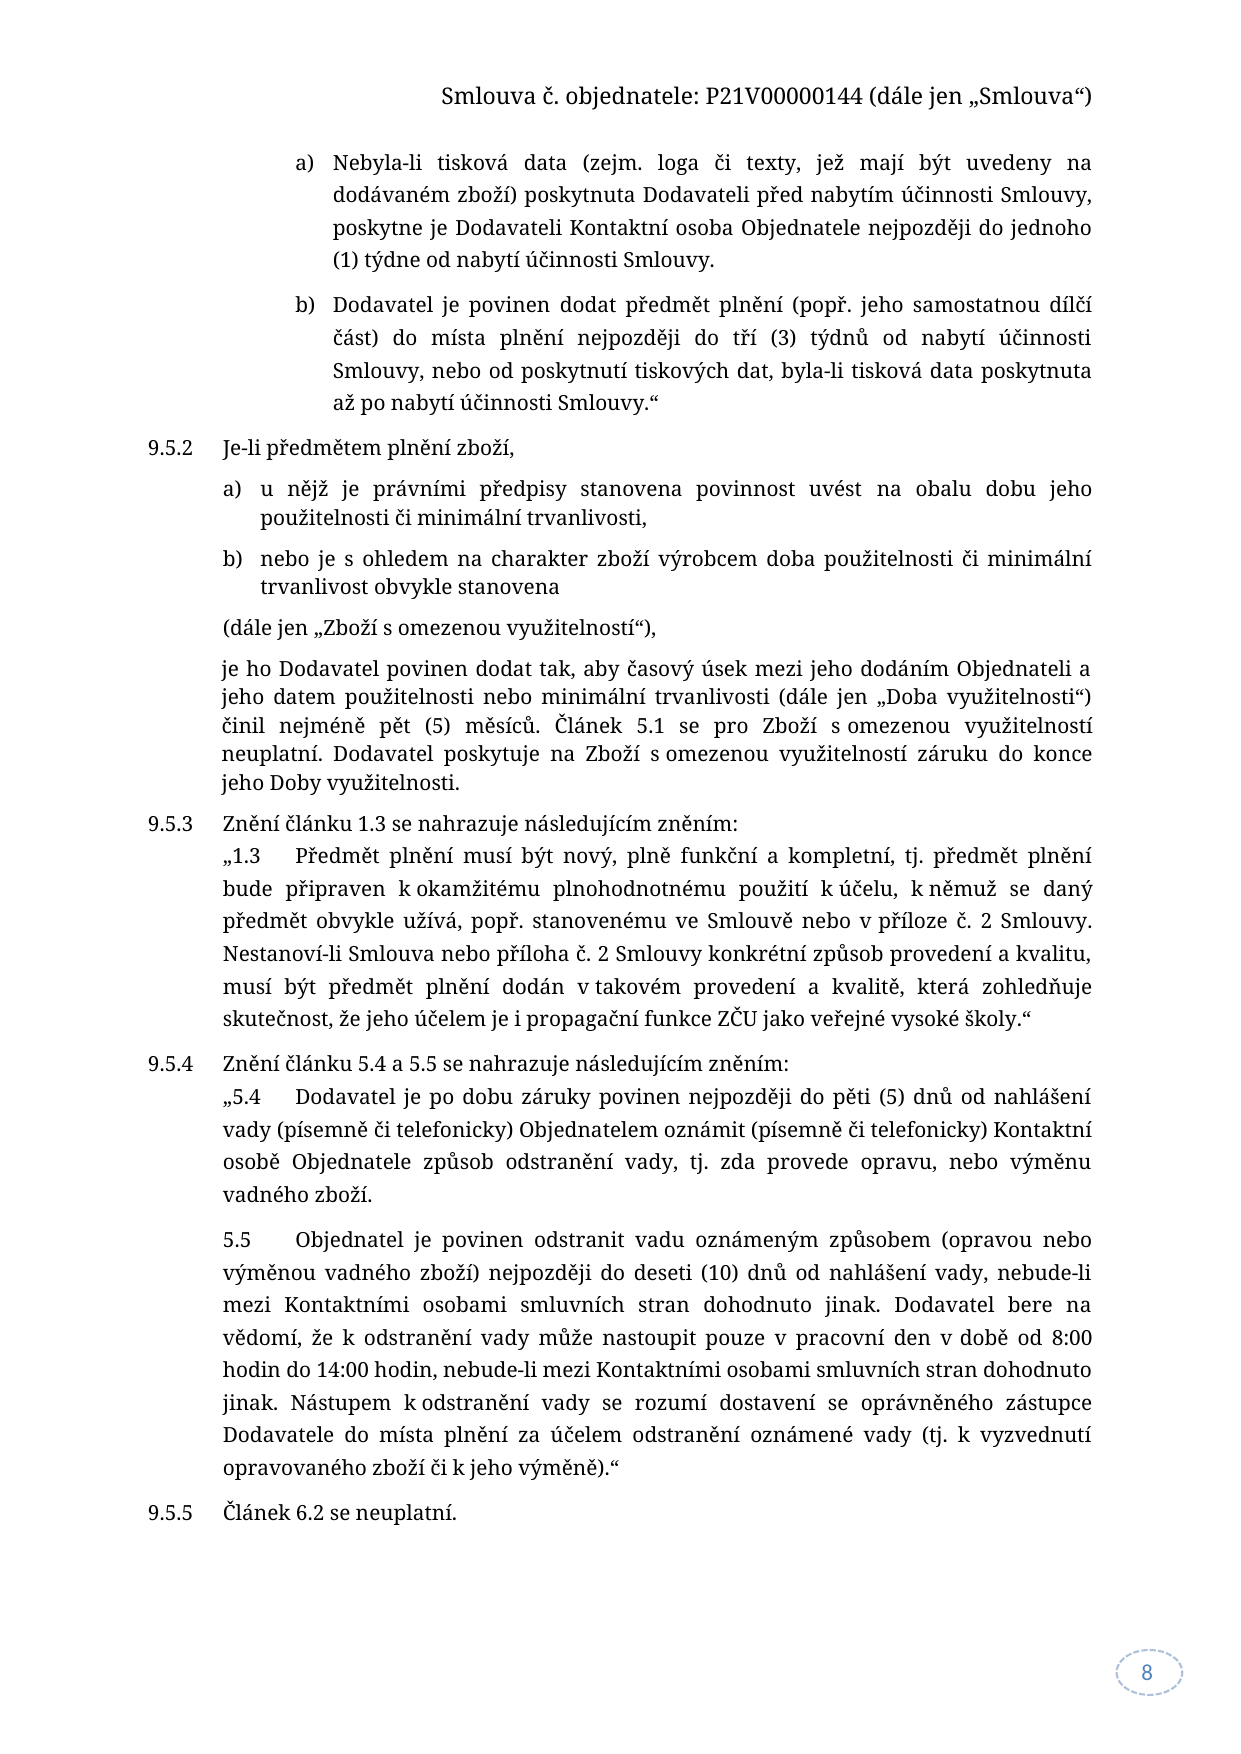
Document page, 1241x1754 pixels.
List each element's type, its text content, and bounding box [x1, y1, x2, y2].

list „1.3 Předmět plnění musí být nový, plně funkční a kompletní, tj. předmět plnění bude připraven k okamžitému plnohodnotnému použití k účelu, k němuž se daný předmět obvykle užívá, popř. stanovenému ve Smlouvě nebo v příloze č. 2 Smlouvy. Nestanoví-li Smlouva nebo příloha č. 2 Smlouvy konkrétní způsob provedení a kvalitu, musí být předmět plnění dodán v takovém provedení a kvalitě, která zohledňuje skutečnost, že jeho účelem je i propagační funkce ZČU jako veřejné vysoké školy.“ [223, 841, 1093, 1033]
list 5.5 Objednatel je povinen odstranit vadu oznámeným způsobem (opravou nebo výměnou vadného zboží) nejpozději do deseti (10) dnů od nahlášení vady, nebude-li mezi Kontaktními osobami smluvních stran dohodnuto jinak. Dodavatel bere na vědomí, že k odstranění vady může nastoupit pouze v pracovní den v době od 8:00 hodin do 14:00 hodin, nebude-li mezi Kontaktními osobami smluvních stran dohodnuto jinak. Nástupem k odstranění vady se rozumí dostavení se oprávněného zástupce Dodavatele do místa plnění za účelem odstranění oznámené vady (tj. k vyzvednutí opravovaného zboží či k jeho výměně).“ [223, 1225, 1093, 1482]
list „5.4 Dodavatel je po dobu záruky povinen nejpozději do pěti (5) dnů od nahlášení vady (písemně či telefonicky) Objednatelem oznámit (písemně či telefonicky) Kontaktní osobě Objednatele způsob odstranění vady, tj. zda provede opravu, nebo výměnu vadného zboží. [223, 1082, 1093, 1208]
list Je-li předmětem plnění zboží, [148, 433, 1093, 462]
list Znění článku 5.4 a 5.5 se nahrazuje následujícím zněním: [148, 1049, 1093, 1078]
list nebo je s ohledem na charakter zboží výrobcem doba použitelnosti či minimální trvanlivost obvykle stanovena [223, 544, 1093, 601]
list Dodavatel je povinen dodat předmět plnění (popř. jeho samostatnou dílčí část) do místa plnění nejpozději do tří (3) týdnů od nabytí účinnosti Smlouvy, nebo od poskytnutí tiskových dat, byla-li tisková data poskytnuta až po nabytí účinnosti Smlouvy.“ [295, 291, 1093, 417]
list Nebyla-li tisková data (zejm. loga či texty, jež mají být uvedeny na dodávaném zboží) poskytnuta Dodavateli před nabytím účinnosti Smlouvy, poskytne je Dodavateli Kontaktní osoba Objednatele nejpozději do jednoho (1) týdne od nabytí účinnosti Smlouvy. [295, 148, 1093, 274]
text je ho Dodavatel povinen dodat tak, aby časový úsek mezi jeho dodáním Objednateli a jeho datem použitelnosti nebo minimální trvanlivosti (dále jen „Doba využitelnosti“) činil nejméně pět (5) měsíců. Článek 5.1 se pro Zboží s omezenou využitelností neuplatní. Dodavatel poskytuje na Zboží s omezenou využitelností záruku do konce jeho Doby využitelnosti. [221, 654, 1093, 796]
text (dále jen „Zboží s omezenou využitelností“), [223, 613, 1093, 642]
list Znění článku 1.3 se nahrazuje následujícím zněním: [148, 809, 1093, 837]
list u nějž je právními předpisy stanovena povinnost uvést na obalu dobu jeho použitelnosti či minimální trvanlivosti, [223, 474, 1093, 531]
list Článek 6.2 se neuplatní. [148, 1498, 1093, 1527]
